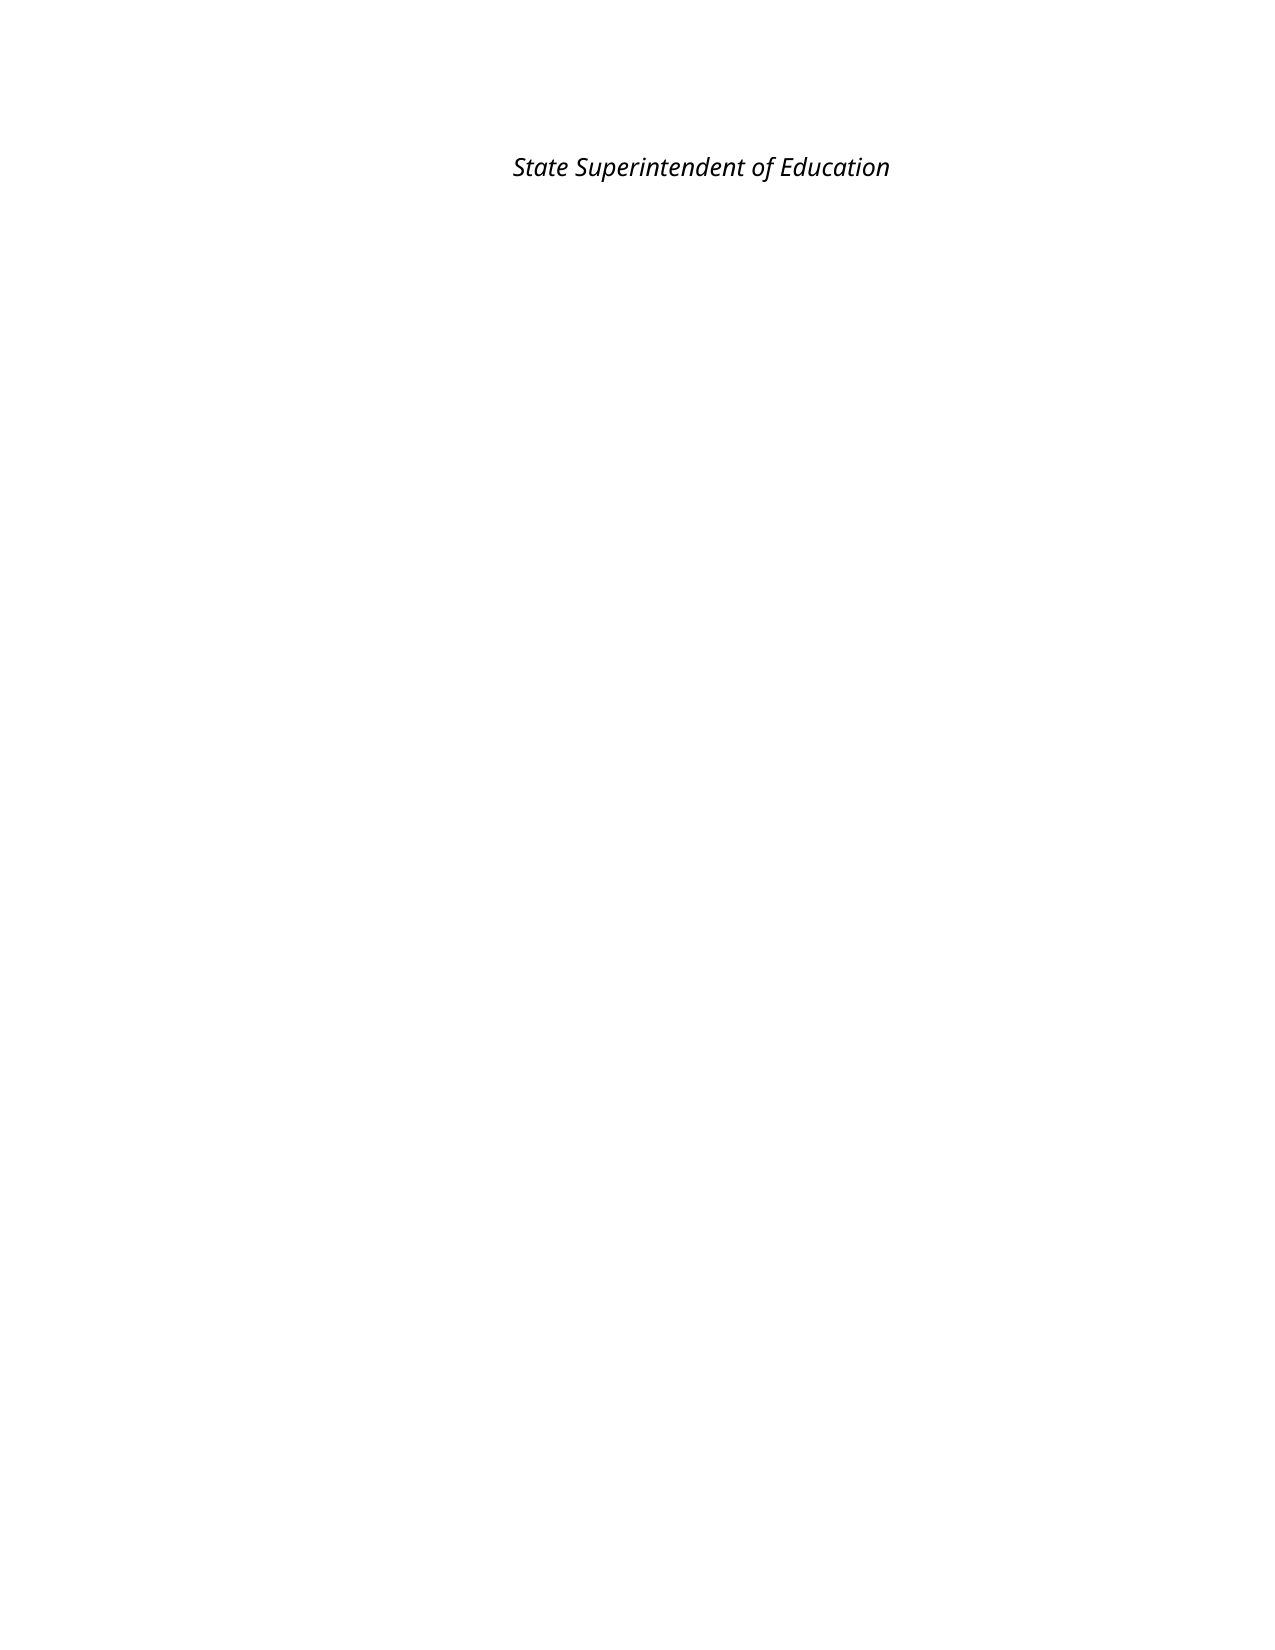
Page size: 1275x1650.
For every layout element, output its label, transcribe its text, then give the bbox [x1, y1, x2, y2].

text State Superintendent of Education [75, 150, 1125, 184]
